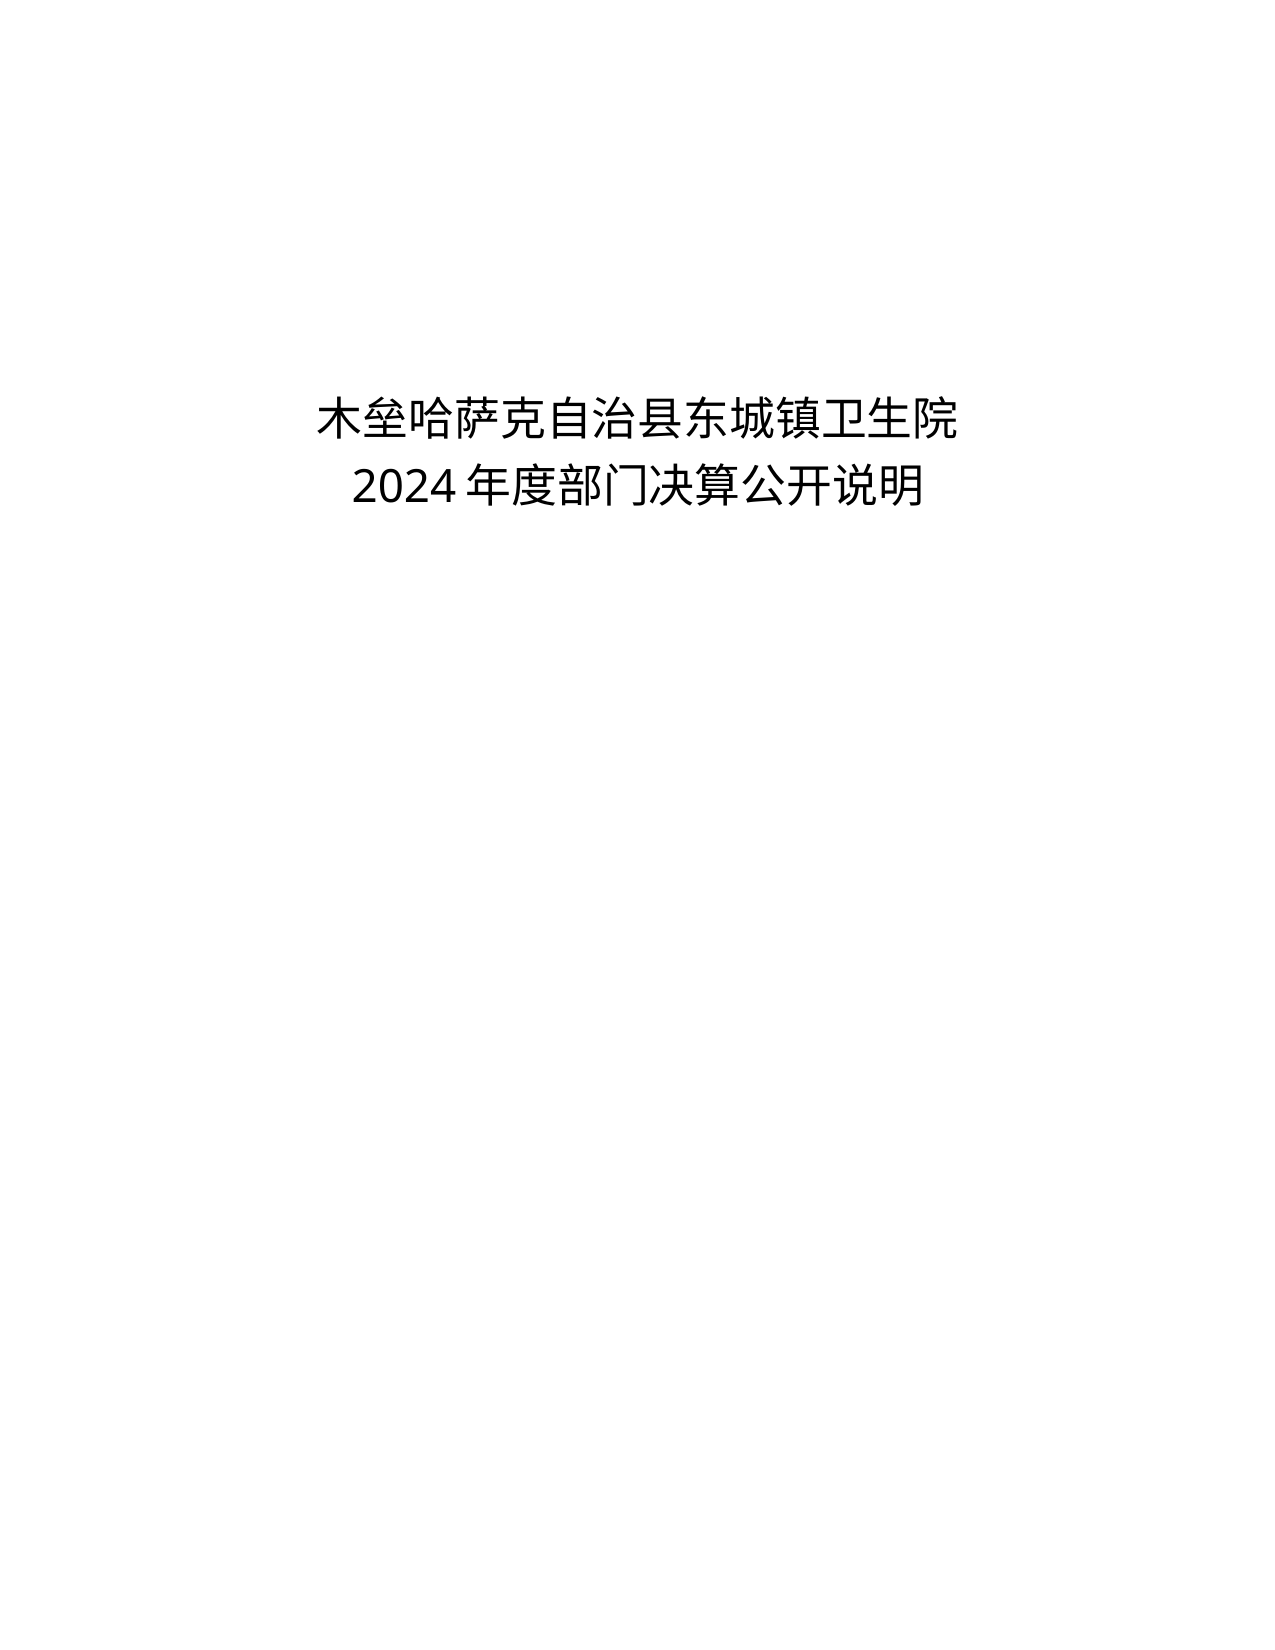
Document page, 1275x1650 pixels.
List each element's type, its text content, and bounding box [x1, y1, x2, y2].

text 2024年度部门决算公开说明 [187, 449, 1087, 516]
text 木垒哈萨克自治县东城镇卫生院 [187, 383, 1087, 449]
